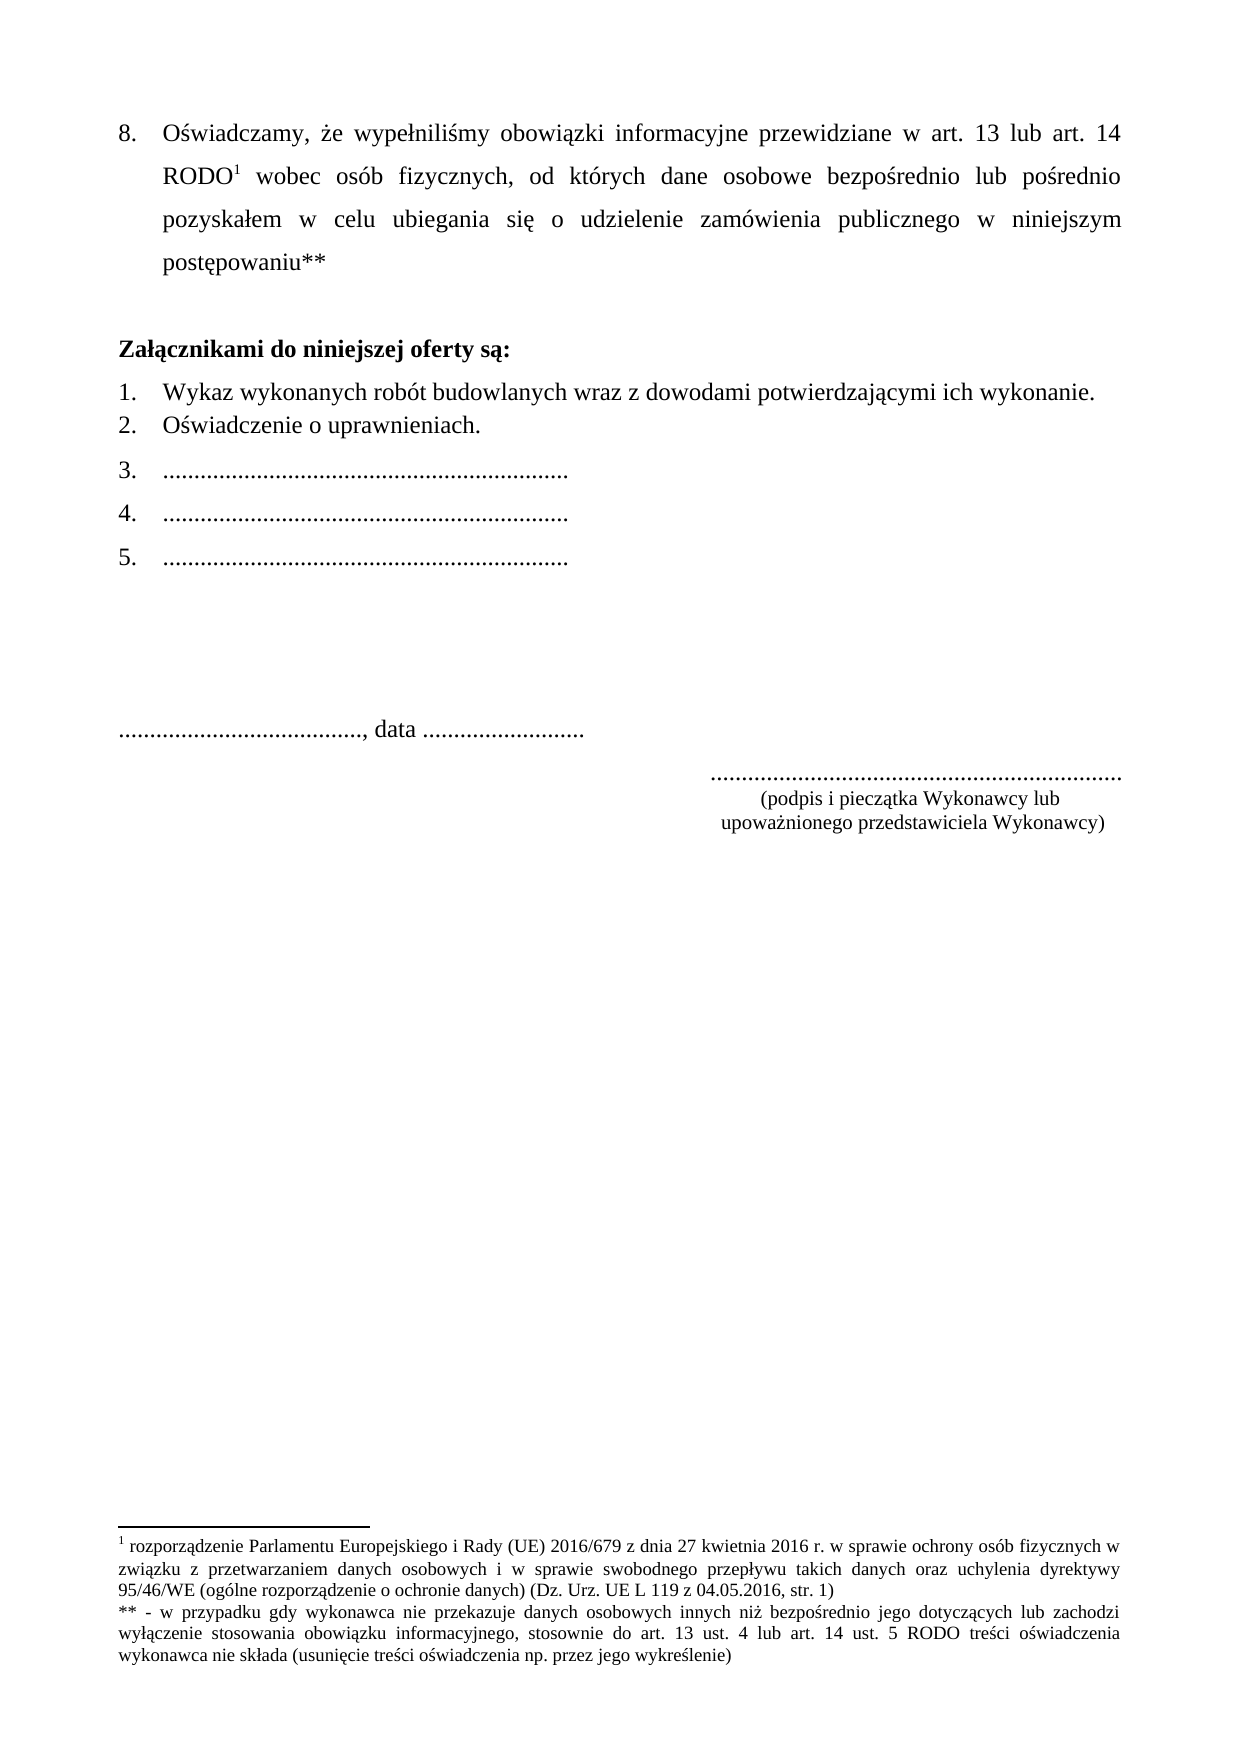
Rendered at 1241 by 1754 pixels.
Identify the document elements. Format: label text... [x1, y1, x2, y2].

text Załącznikami do niniejszej oferty są: [118, 334, 1122, 362]
list ................................................................. [118, 542, 1122, 570]
list Oświadczamy, że wypełniliśmy obowiązki informacyjne przewidziane w art. 13 lub art. 14 RODO wobec osób fizycznych, od których dane osobowe bezpośrednio lub pośrednio pozyskałem w celu ubiegania się o udzielenie zamówienia publicznego w niniejszym postępowaniu** [118, 118, 1122, 276]
text upoważnionego przedstawiciela Wykonawcy) [662, 810, 1122, 834]
text ......................................., data .......................... [118, 714, 1122, 743]
list Oświadczenie o uprawnieniach. [118, 410, 1122, 439]
list ................................................................. [118, 455, 1122, 484]
list ................................................................. [118, 498, 1122, 527]
text .................................................................. [561, 757, 1122, 786]
list Wykaz wykonanych robót budowlanych wraz z dowodami potwierdzającymi ich wykonanie. [118, 377, 1122, 406]
text (podpis i pieczątka Wykonawcy lub [662, 786, 1122, 810]
